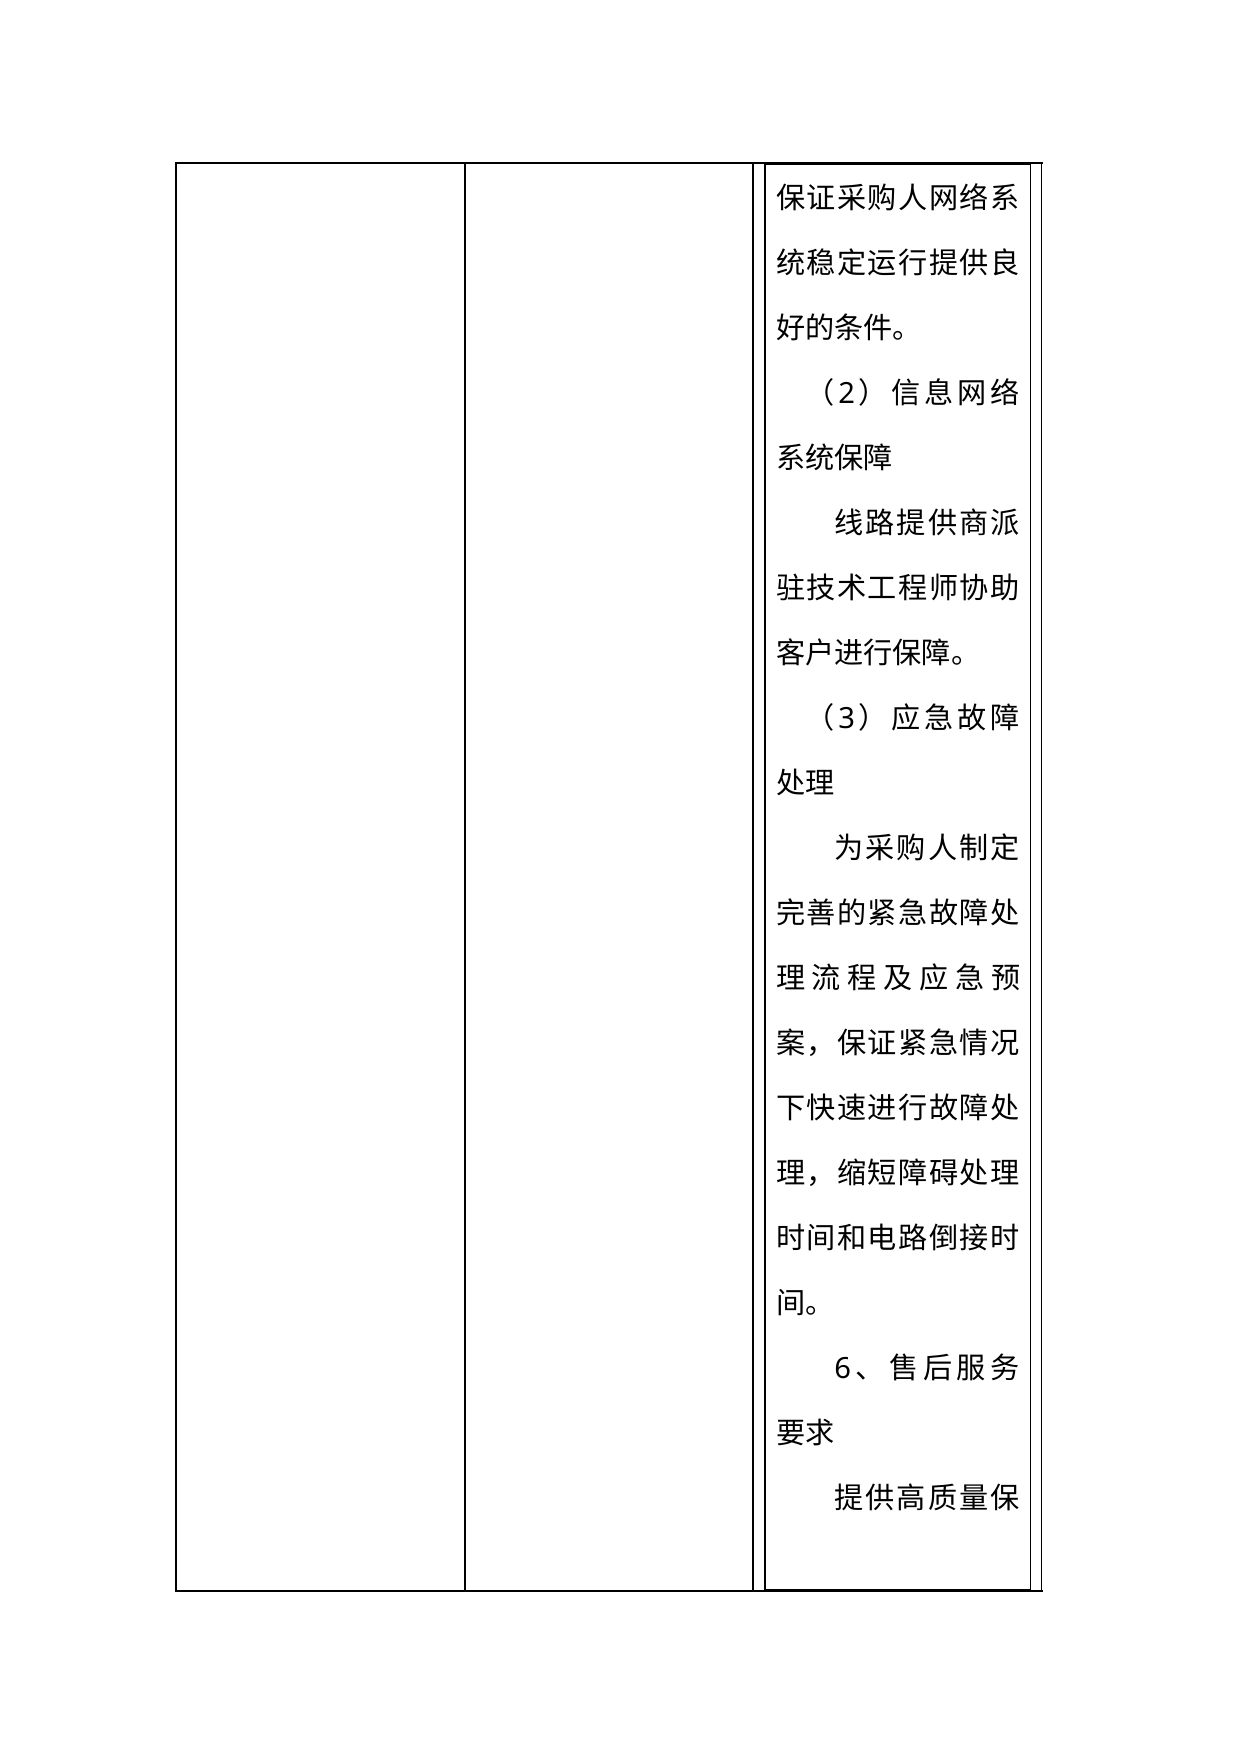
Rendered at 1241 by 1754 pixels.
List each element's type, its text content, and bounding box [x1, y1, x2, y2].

table_cell [466, 164, 752, 1590]
table_cell [754, 164, 764, 1590]
table_cell [1031, 164, 1041, 1590]
table_cell 1 [177, 164, 464, 1590]
table_cell [766, 165, 1030, 1589]
